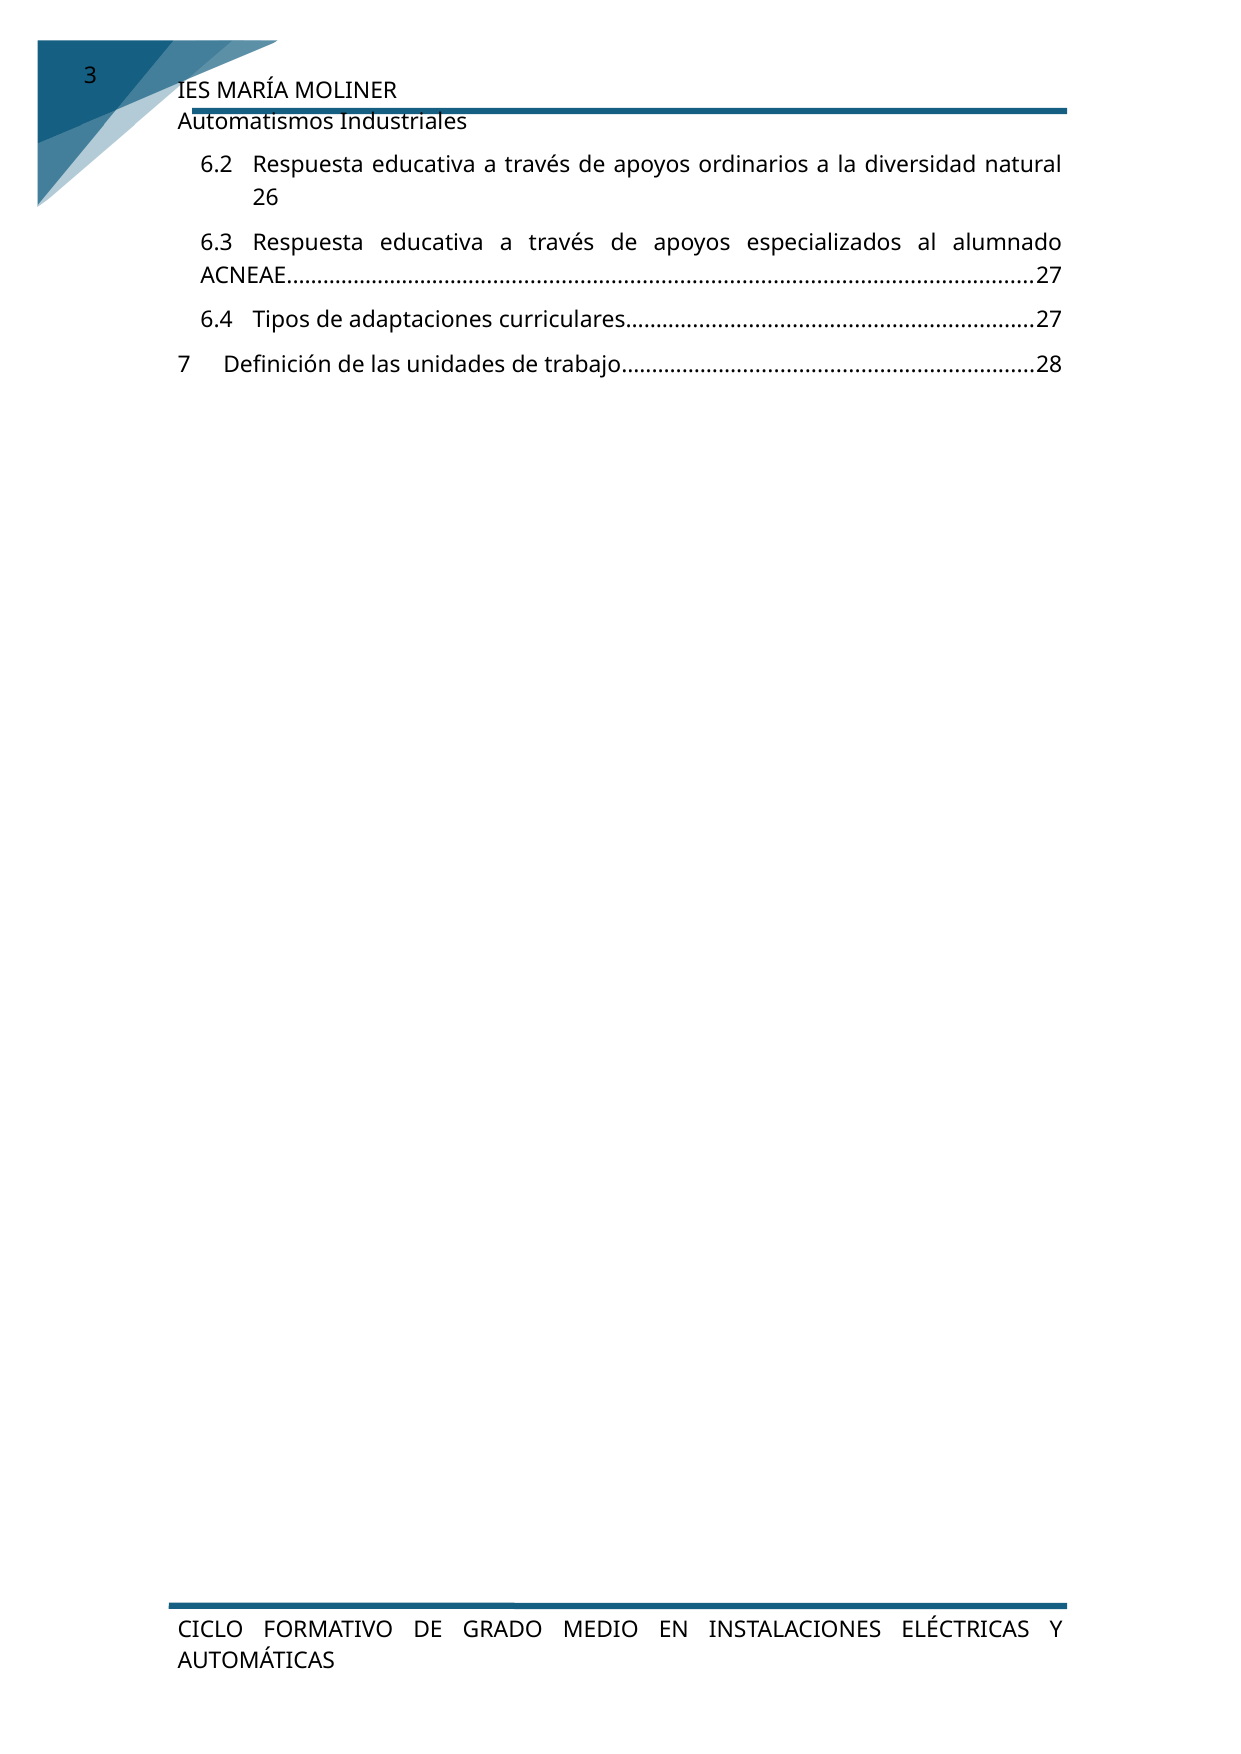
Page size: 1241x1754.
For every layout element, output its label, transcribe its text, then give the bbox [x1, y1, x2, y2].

text 6.4 Tipos de adaptaciones curriculares 27 [200, 303, 1063, 335]
text 6.3 Respuesta educativa a través de apoyos especializados al alumnado ACNEAE 27 [200, 226, 1063, 291]
text 7 Definición de las unidades de trabajo 28 [177, 348, 1063, 379]
text 6.2 Respuesta educativa a través de apoyos ordinarios a la diversidad natural 26 [200, 148, 1063, 213]
picture [37, 40, 279, 209]
